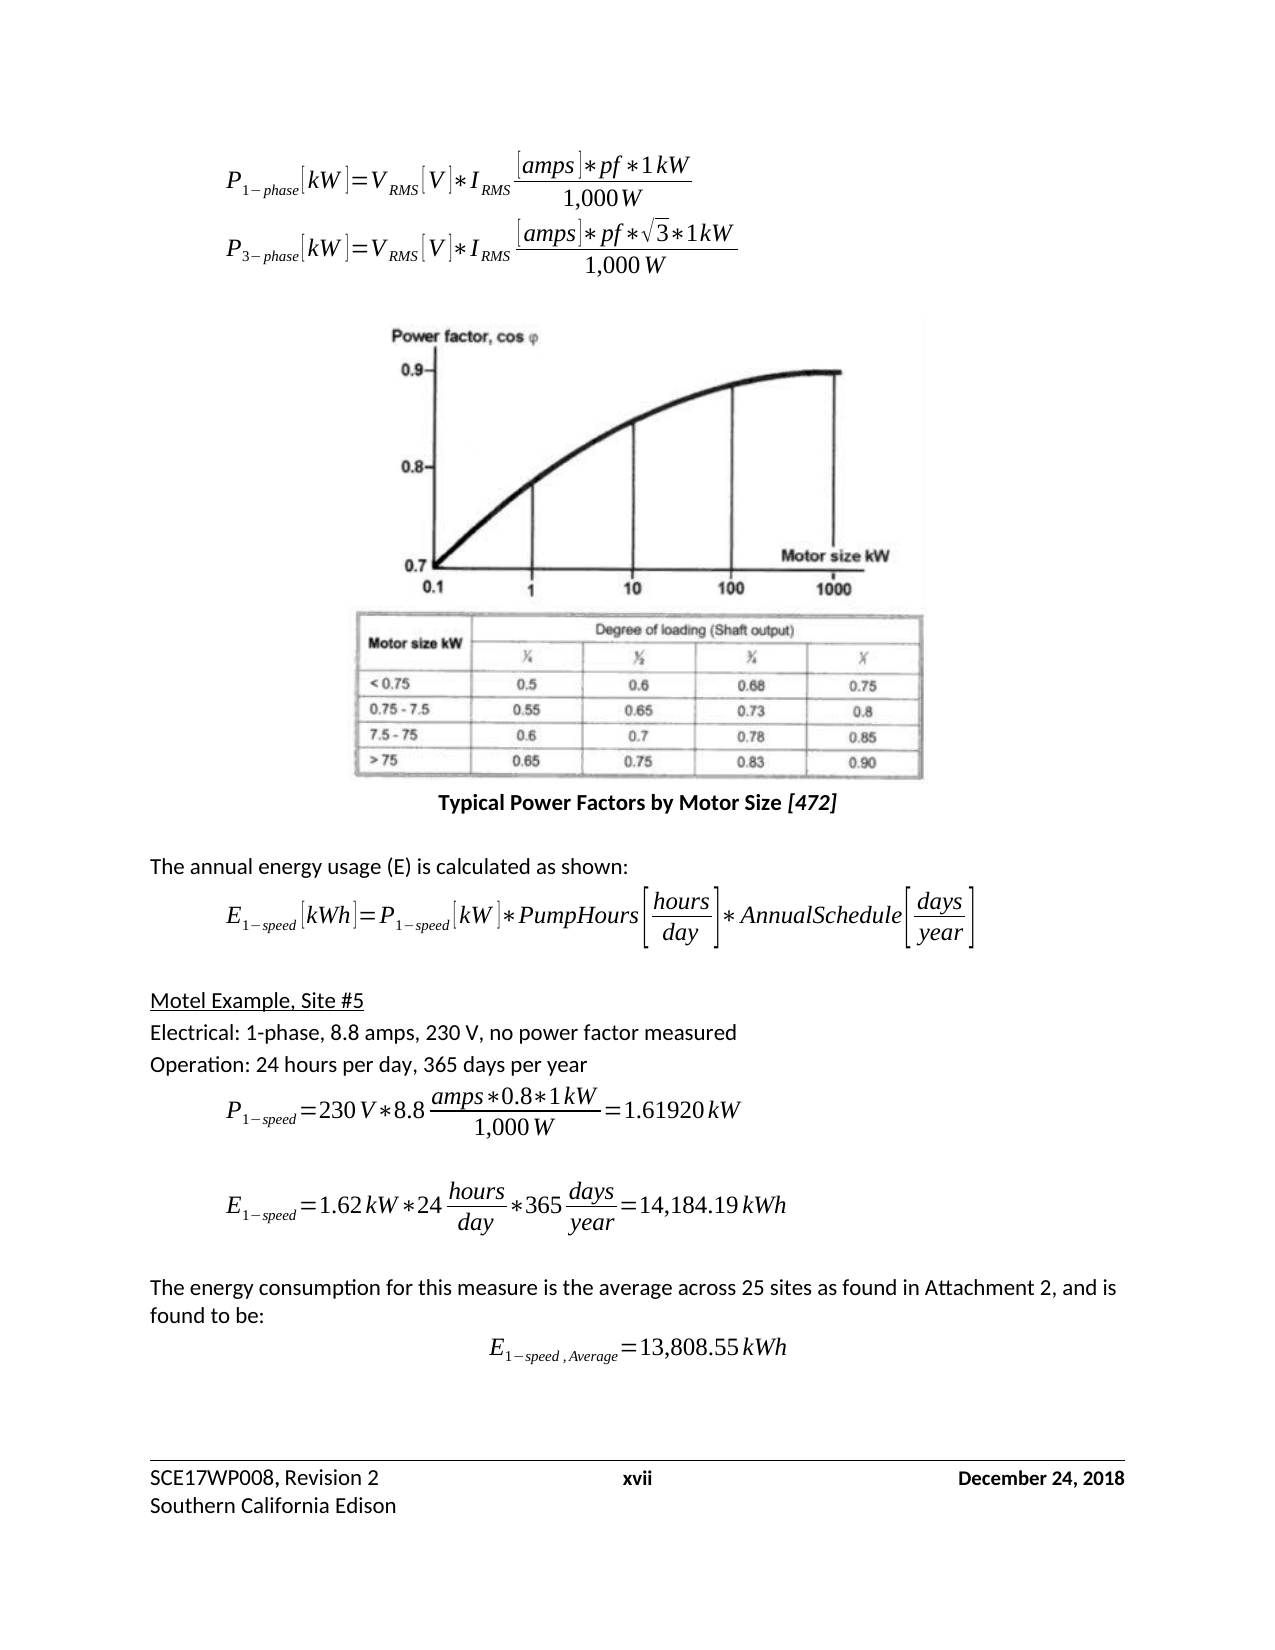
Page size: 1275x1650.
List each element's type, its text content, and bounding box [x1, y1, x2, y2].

text The energy consumption for this measure is the average across 25 sites as found in Attachment 2, and is found to be: [150, 1273, 1125, 1329]
picture [347, 314, 928, 784]
text Typical Power Factors by Motor Size [472] [150, 788, 1125, 816]
text Operation: 24 hours per day, 365 days per year [150, 1050, 1125, 1078]
text Electrical: 1-phase, 8.8 amps, 230 V, no power factor measured [150, 1018, 1125, 1046]
text Motel Example, Site #5 [150, 986, 1125, 1014]
text The annual energy usage (E) is calculated as shown: [150, 852, 1125, 881]
